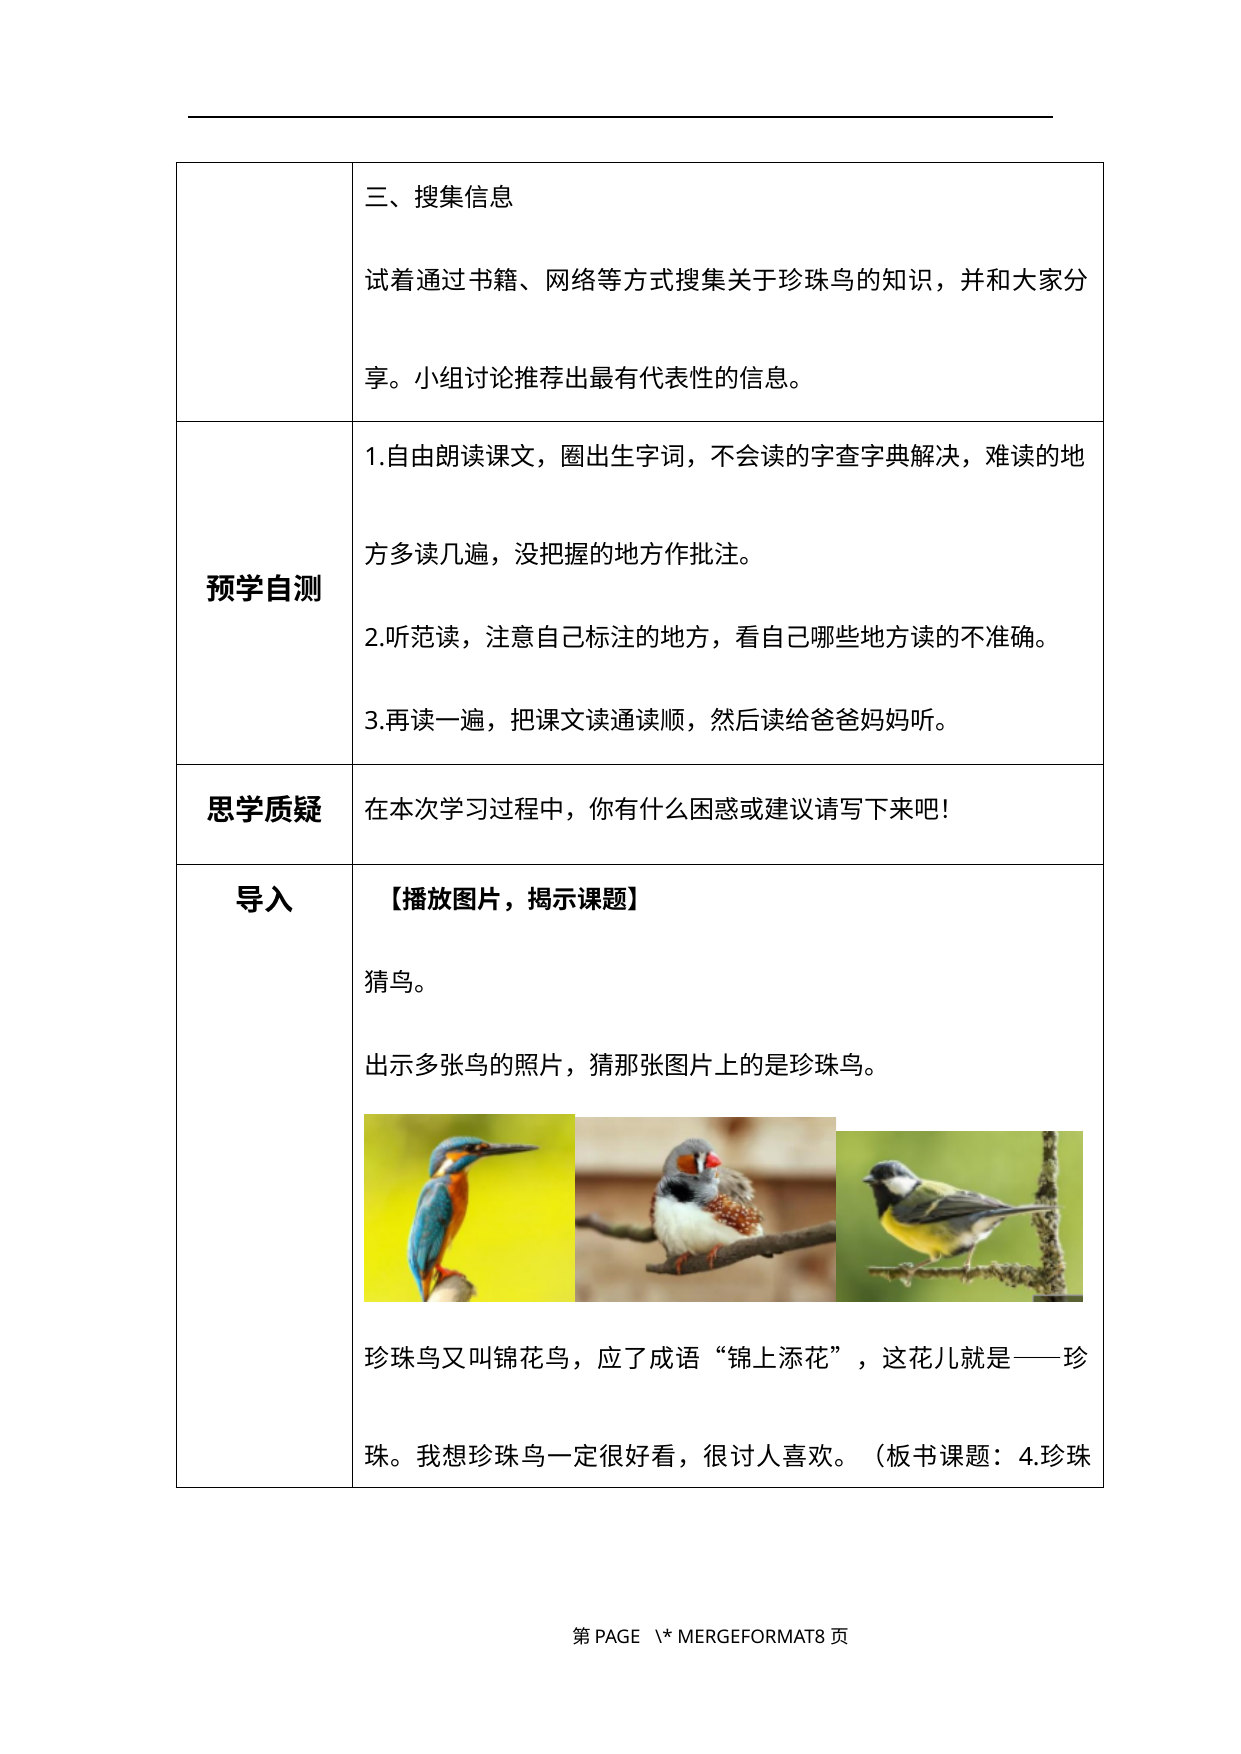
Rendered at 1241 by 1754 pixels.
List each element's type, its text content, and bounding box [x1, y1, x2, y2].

table_cell 三、搜集信息 试着通过书籍、网络等方式搜集关于珍珠鸟的知识，并和大家分享。小组讨论推荐出最有代表性的信息。 [353, 163, 1103, 421]
table_cell 思学质疑 [177, 765, 352, 864]
table_cell 1.自由朗读课文，圈出生字词，不会读的字查字典解决，难读的地方多读几遍，没把握的地方作批注。 2.听范读，注意自己标注的地方，看自己哪些地方读的不准确。 3.再读一遍，把课文读通读顺，然后读给爸爸妈妈听。 [353, 422, 1103, 763]
table_cell 预学自测 [177, 422, 352, 763]
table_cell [353, 865, 1103, 1487]
table_cell 导入 [177, 865, 352, 1487]
picture [364, 1114, 1083, 1302]
table_cell 在本次学习过程中，你有什么困惑或建议请写下来吧！ [353, 765, 1103, 864]
